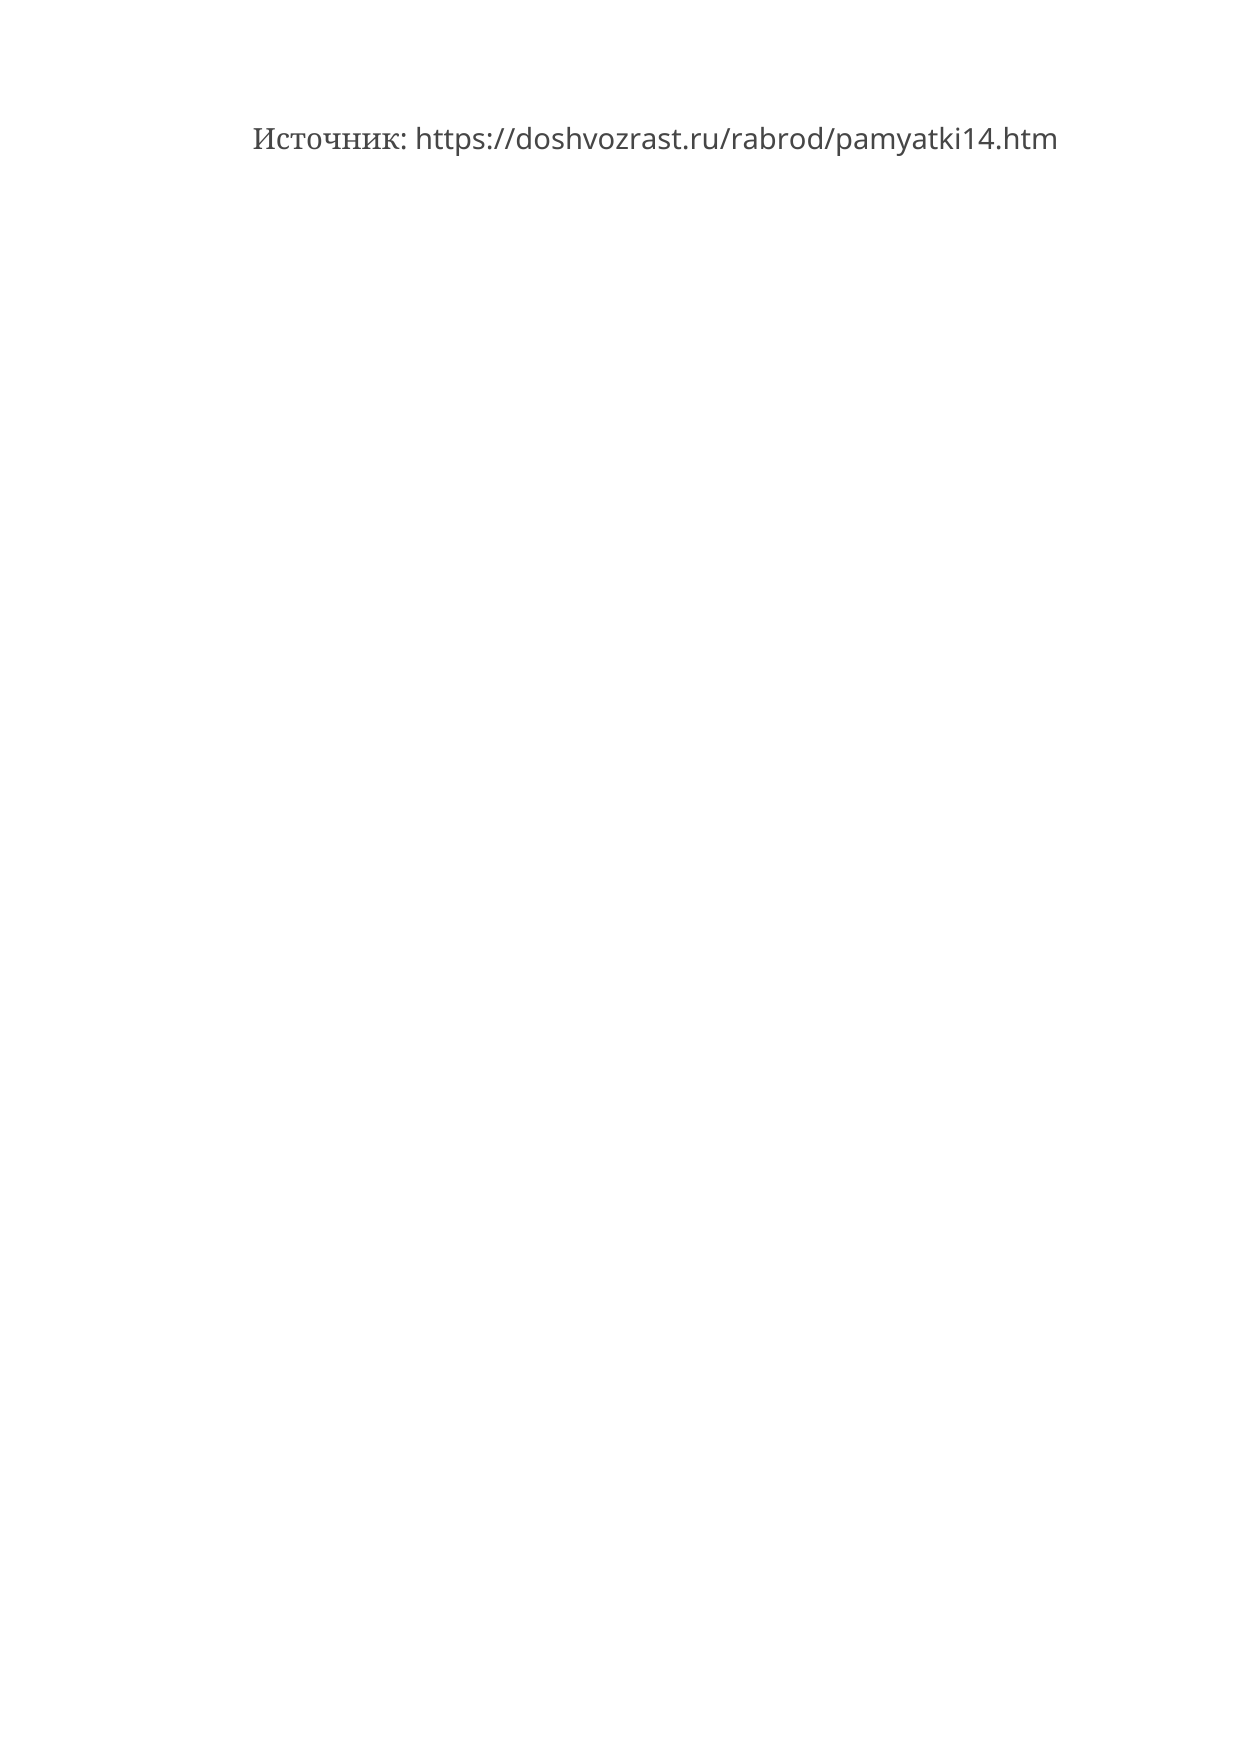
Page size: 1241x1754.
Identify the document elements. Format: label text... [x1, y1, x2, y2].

text Источник: https://doshvozrast.ru/rabrod/pamyatki14.htm [252, 118, 1152, 158]
